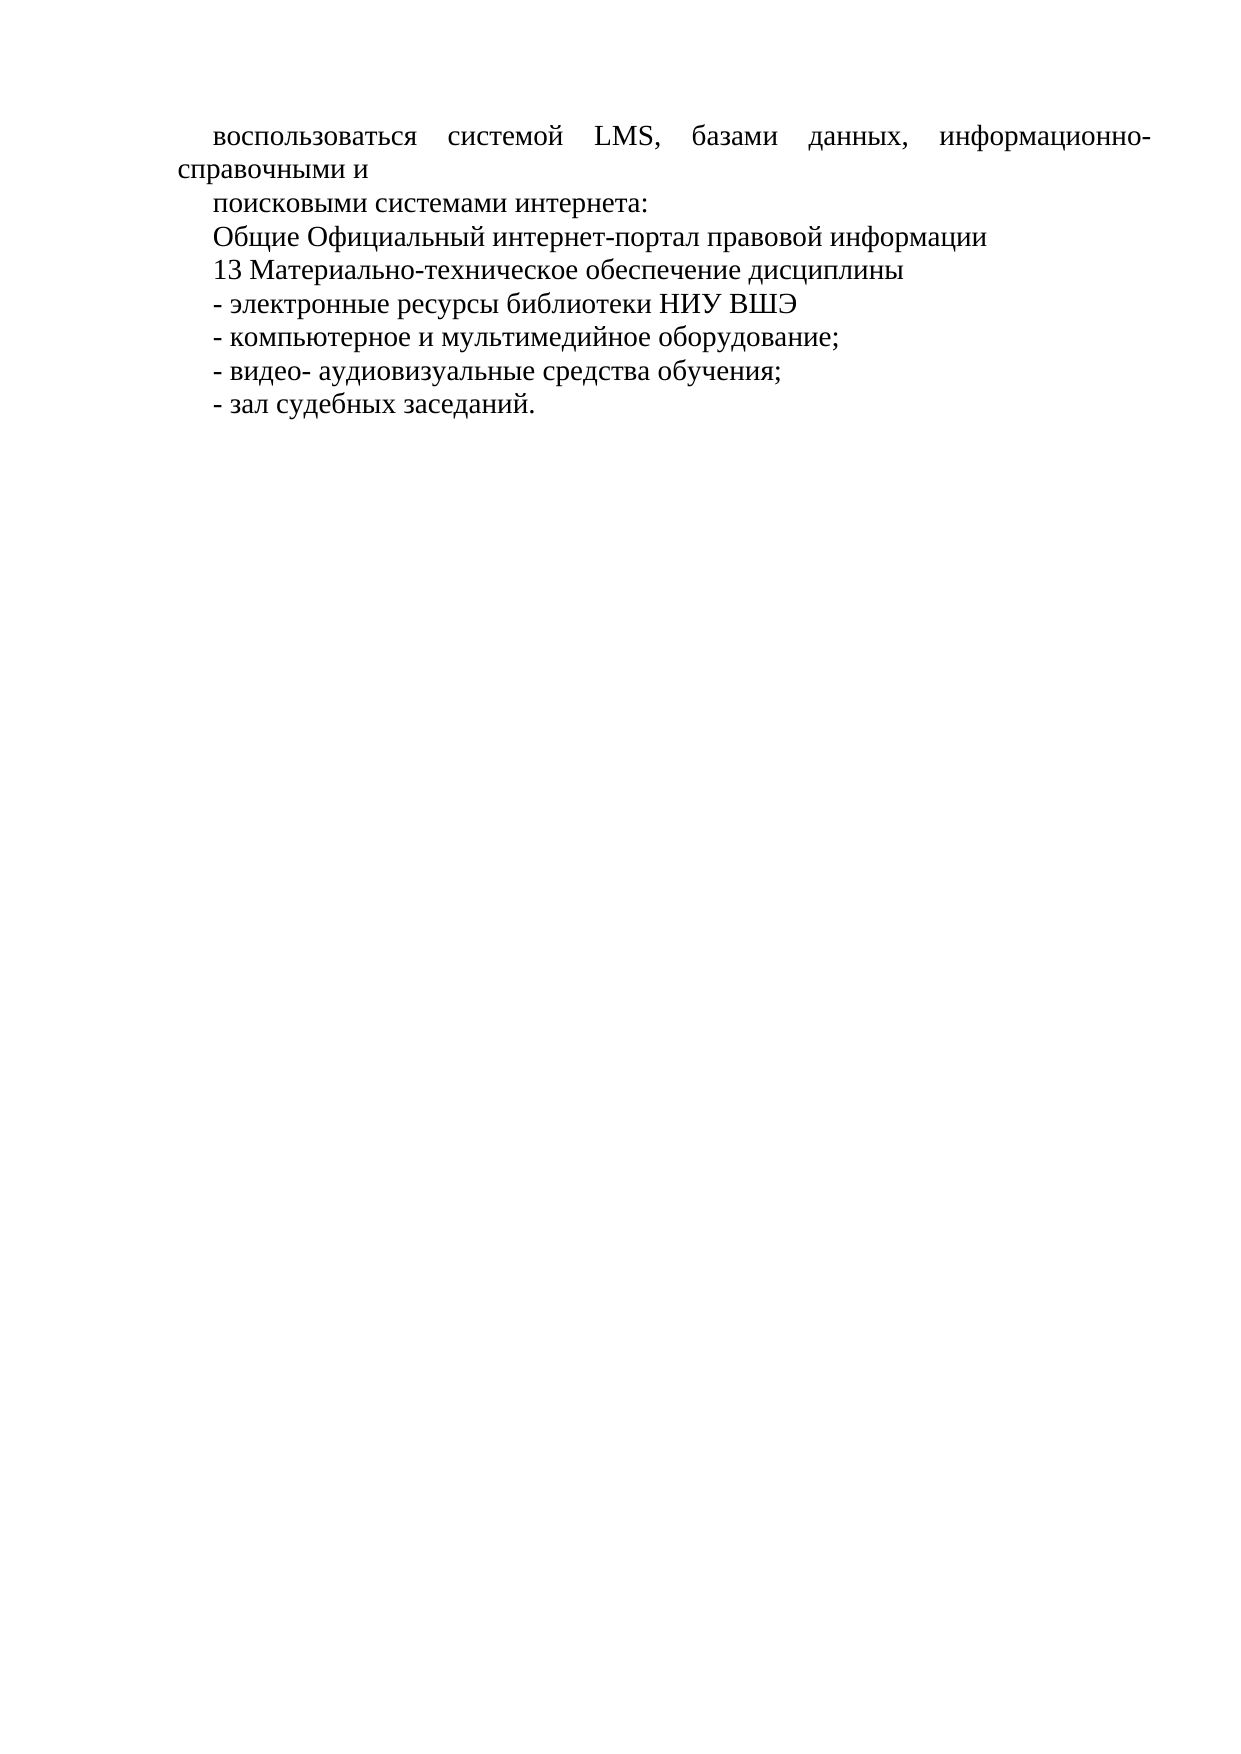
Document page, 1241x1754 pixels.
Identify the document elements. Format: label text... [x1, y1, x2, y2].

text - зал судебных заседаний. [177, 386, 1152, 420]
text - компьютерное и мультимедийное оборудование; [177, 319, 1152, 353]
text - видео- аудиовизуальные средства обучения; [177, 353, 1152, 386]
text Общие Официальный интернет-портал правовой информации [177, 219, 1152, 252]
text воспользоваться системой LMS, базами данных, информационно-справочными и [177, 118, 1152, 185]
text поисковыми системами интернета: [177, 185, 1152, 219]
text - электронные ресурсы библиотеки НИУ ВШЭ [177, 286, 1152, 319]
text 13 Материально-техническое обеспечение дисциплины [177, 252, 1152, 286]
